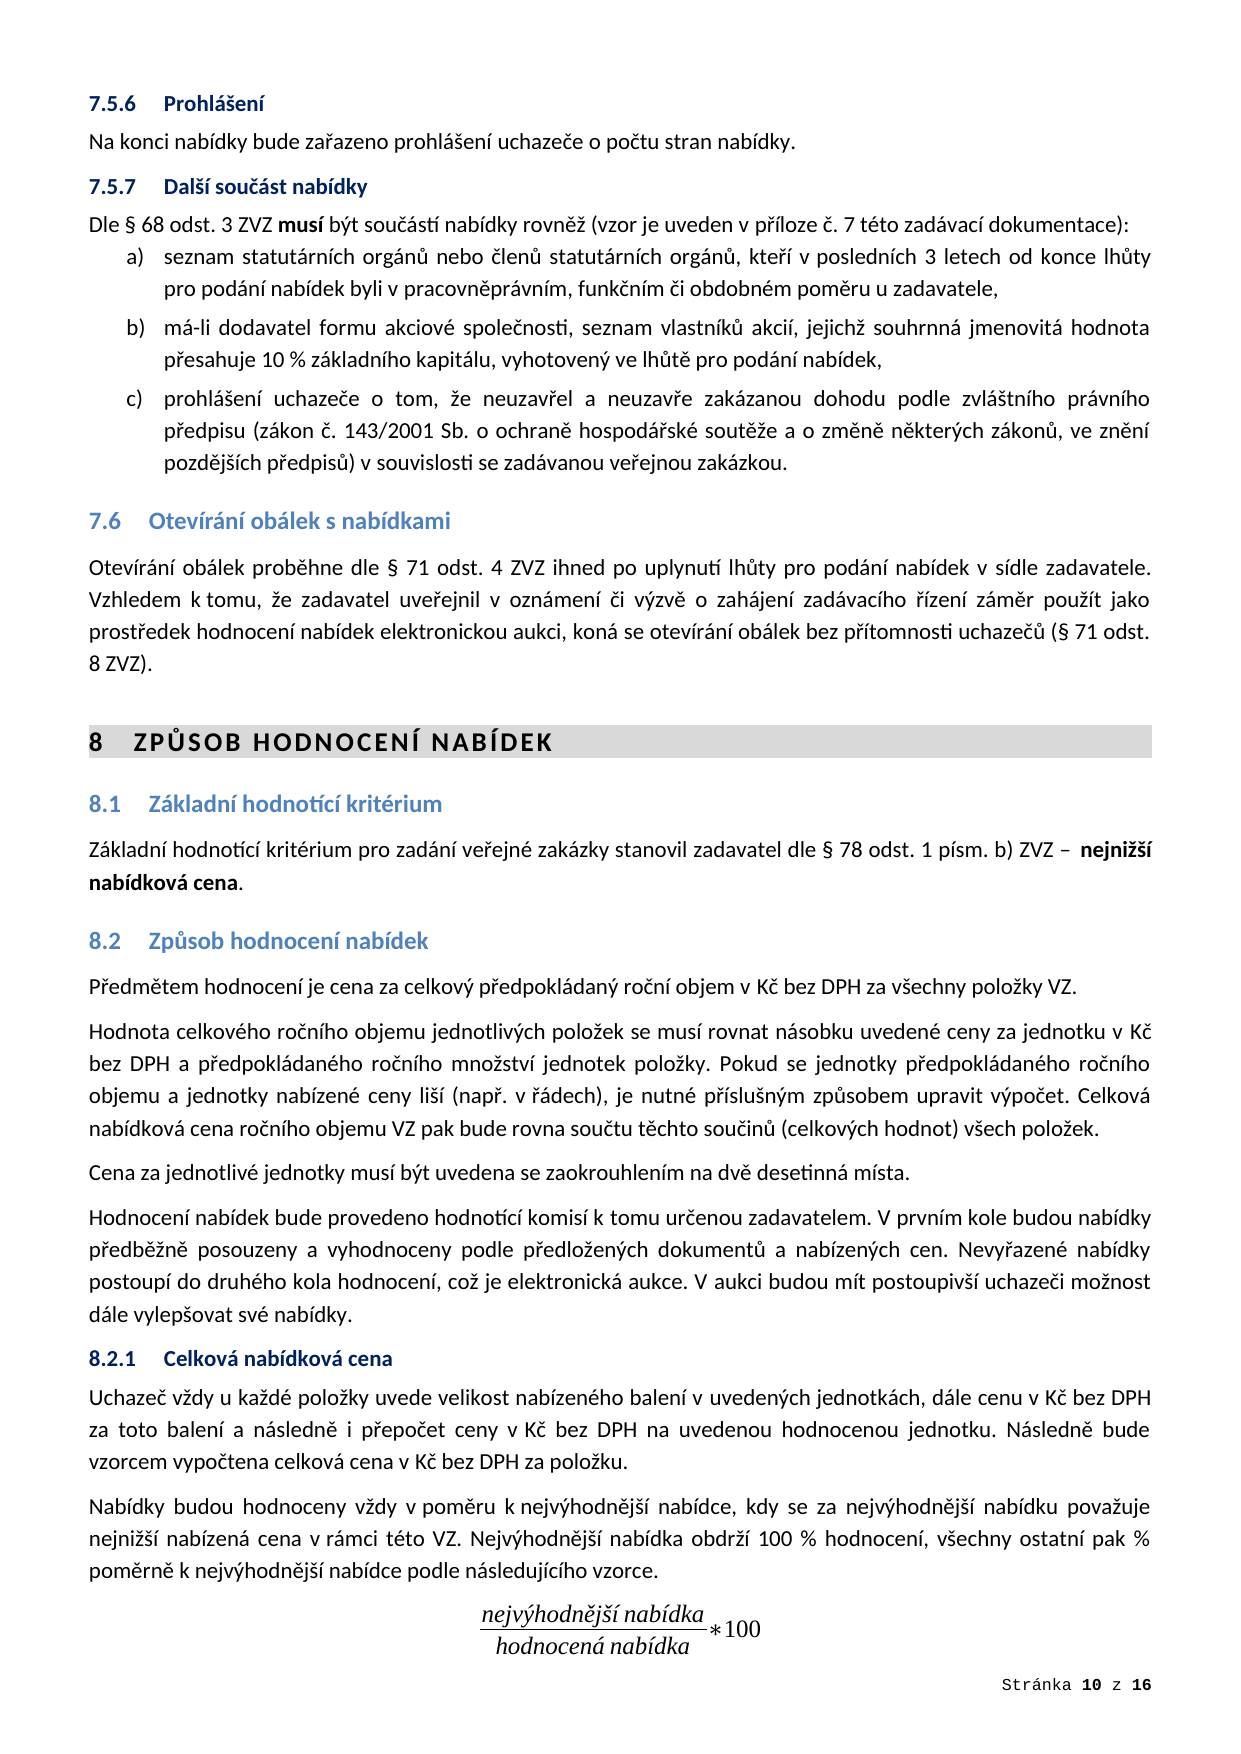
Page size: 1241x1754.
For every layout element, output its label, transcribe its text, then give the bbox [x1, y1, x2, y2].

subtitle Další součást nabídky [89, 172, 1152, 200]
subtitle Celková nabídková cena [89, 1344, 1152, 1372]
list seznam statutárních orgánů nebo členů statutárních orgánů, kteří v posledních 3 letech od konce lhůty pro podání nabídek byli v pracovněprávním, funkčním či obdobném poměru u zadavatele, [126, 242, 1152, 303]
list prohlášení uchazeče o tom, že neuzavřel a neuzavře zakázanou dohodu podle zvláštního právního předpisu (zákon č. 143/2001 Sb. o ochraně hospodářské soutěže a o změně některých zákonů, ve znění pozdějších předpisů) v souvislosti se zadávanou veřejnou zakázkou. [126, 384, 1152, 476]
subtitle Základní hodnotící kritérium [89, 788, 1152, 819]
text Uchazeč vždy u každé položky uvede velikost nabízeného balení v uvedených jednotkách, dále cenu v Kč bez DPH za toto balení a následně i přepočet ceny v Kč bez DPH na uvedenou hodnocenou jednotku. Následně bude vzorcem vypočtena celková cena v Kč bez DPH za položku. [89, 1383, 1152, 1475]
text Otevírání obálek proběhne dle § 71 odst. 4 ZVZ ihned po uplynutí lhůty pro podání nabídek v sídle zadavatele. Vzhledem k tomu, že zadavatel uveřejnil v oznámení či výzvě o zahájení zadávacího řízení záměr použít jako prostředek hodnocení nabídek elektronickou aukci, koná se otevírání obálek bez přítomnosti uchazečů (§ 71 odst. 8 ZVZ). [89, 553, 1152, 677]
text Na konci nabídky bude zařazeno prohlášení uchazeče o počtu stran nabídky. [89, 127, 1152, 155]
subtitle ZPŮSOB HODNOCENÍ NABÍDEK [89, 725, 1152, 758]
text Základní hodnotící kritérium pro zadání veřejné zakázky stanovil zadavatel dle § 78 odst. 1 písm. b) ZVZ – nejnižší nabídková cena. [89, 836, 1152, 896]
text Dle § 68 odst. 3 ZVZ musí být součástí nabídky rovněž (vzor je uveden v příloze č. 7 této zadávací dokumentace): [89, 210, 1152, 238]
subtitle Otevírání obálek s nabídkami [89, 505, 1152, 536]
text Cena za jednotlivé jednotky musí být uvedena se zaokrouhlením na dvě desetinná místa. [89, 1158, 1152, 1186]
text Předmětem hodnocení je cena za celkový předpokládaný roční objem v Kč bez DPH za všechny položky VZ. [89, 972, 1152, 1001]
text Nabídky budou hodnoceny vždy v poměru k nejvýhodnější nabídce, kdy se za nejvýhodnější nabídku považuje nejnižší nabízená cena v rámci této VZ. Nejvýhodnější nabídka obdrží 100 % hodnocení, všechny ostatní pak % poměrně k nejvýhodnější nabídce podle následujícího vzorce. [89, 1492, 1152, 1584]
subtitle Způsob hodnocení nabídek [89, 925, 1152, 956]
subtitle Prohlášení [89, 89, 1152, 117]
text Hodnocení nabídek bude provedeno hodnotící komisí k tomu určenou zadavatelem. V prvním kole budou nabídky předběžně posouzeny a vyhodnoceny podle předložených dokumentů a nabízených cen. Nevyřazené nabídky postoupí do druhého kola hodnocení, což je elektronická aukce. V aukci budou mít postoupivší uchazeči možnost dále vylepšovat své nabídky. [89, 1203, 1152, 1328]
list má-li dodavatel formu akciové společnosti, seznam vlastníků akcií, jejichž souhrnná jmenovitá hodnota přesahuje 10 % základního kapitálu, vyhotovený ve lhůtě pro podání nabídek, [126, 313, 1152, 373]
text Hodnota celkového ročního objemu jednotlivých položek se musí rovnat násobku uvedené ceny za jednotku v Kč bez DPH a předpokládaného ročního množství jednotek položky. Pokud se jednotky předpokládaného ročního objemu a jednotky nabízené ceny liší (např. v řádech), je nutné příslušným způsobem upravit výpočet. Celková nabídková cena ročního objemu VZ pak bude rovna součtu těchto součinů (celkových hodnot) všech položek. [89, 1017, 1152, 1142]
